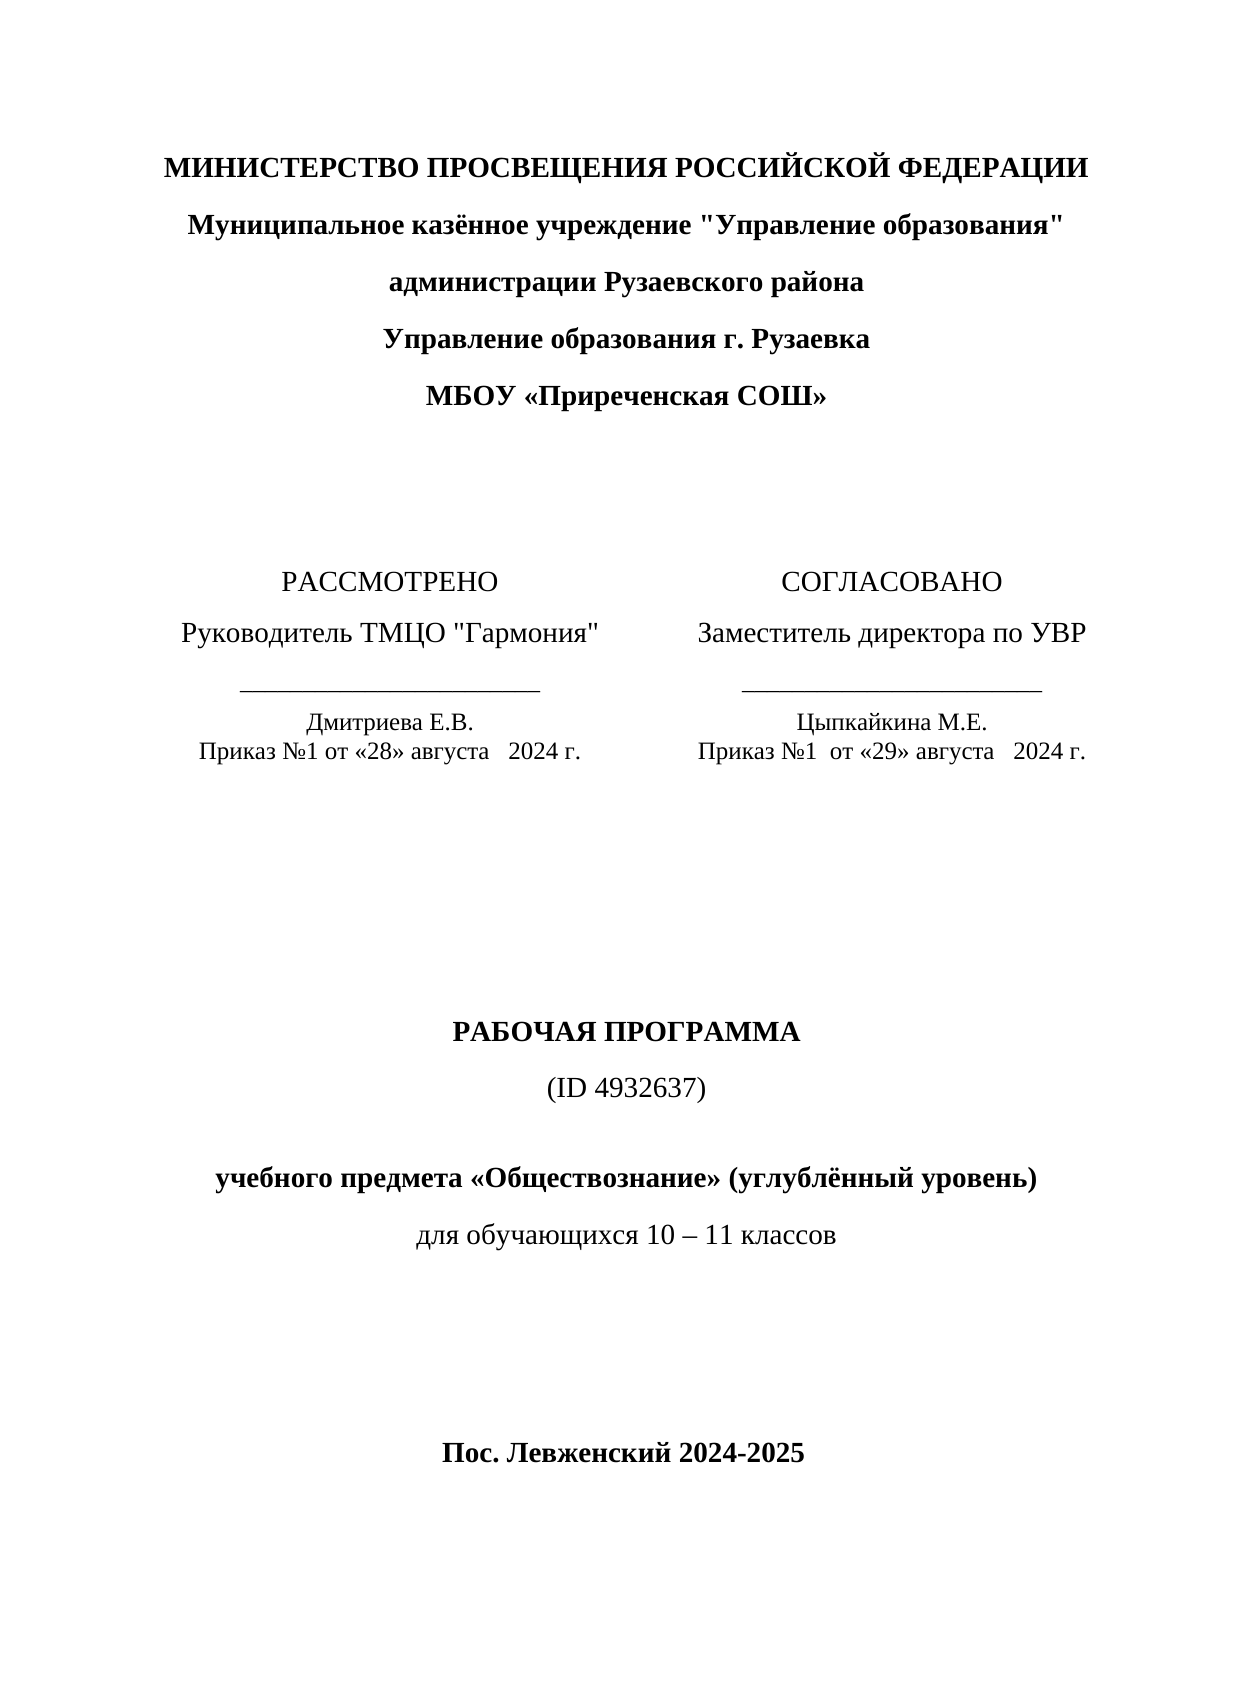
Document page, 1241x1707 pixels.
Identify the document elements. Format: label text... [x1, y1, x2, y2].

table_header РАССМОТРЕНО Руководитель ТМЦО "Гармония" ________________________ Дмитриева Е.В. Приказ №1 от «28» августа 2024 г. [139, 564, 641, 853]
text МИНИСТЕРСТВО ПРОСВЕЩЕНИЯ РОССИЙСКОЙ ФЕДЕРАЦИИ [162, 150, 1090, 183]
text МБОУ «Приреченская СОШ» [162, 378, 1090, 411]
text учебного предмета «Обществознание» (углублённый уровень) [162, 1160, 1090, 1193]
text Муниципальное казённое учреждение "Управление образования" администрации Рузаевского района [162, 207, 1090, 297]
text Управление образования г. Рузаевка [162, 321, 1090, 354]
text Пос. Левженский 2024-2025 [150, 1435, 1090, 1468]
text (ID 4932637) [162, 1071, 1090, 1104]
table_header СОГЛАСОВАНО Заместитель директора по УВР ________________________ Цыпкайкина М.Е. Приказ №1 от «29» августа 2024 г. [641, 564, 1143, 853]
text для обучающихся 10 – 11 классов [162, 1217, 1090, 1250]
text РАБОЧАЯ ПРОГРАММА [162, 1014, 1090, 1047]
